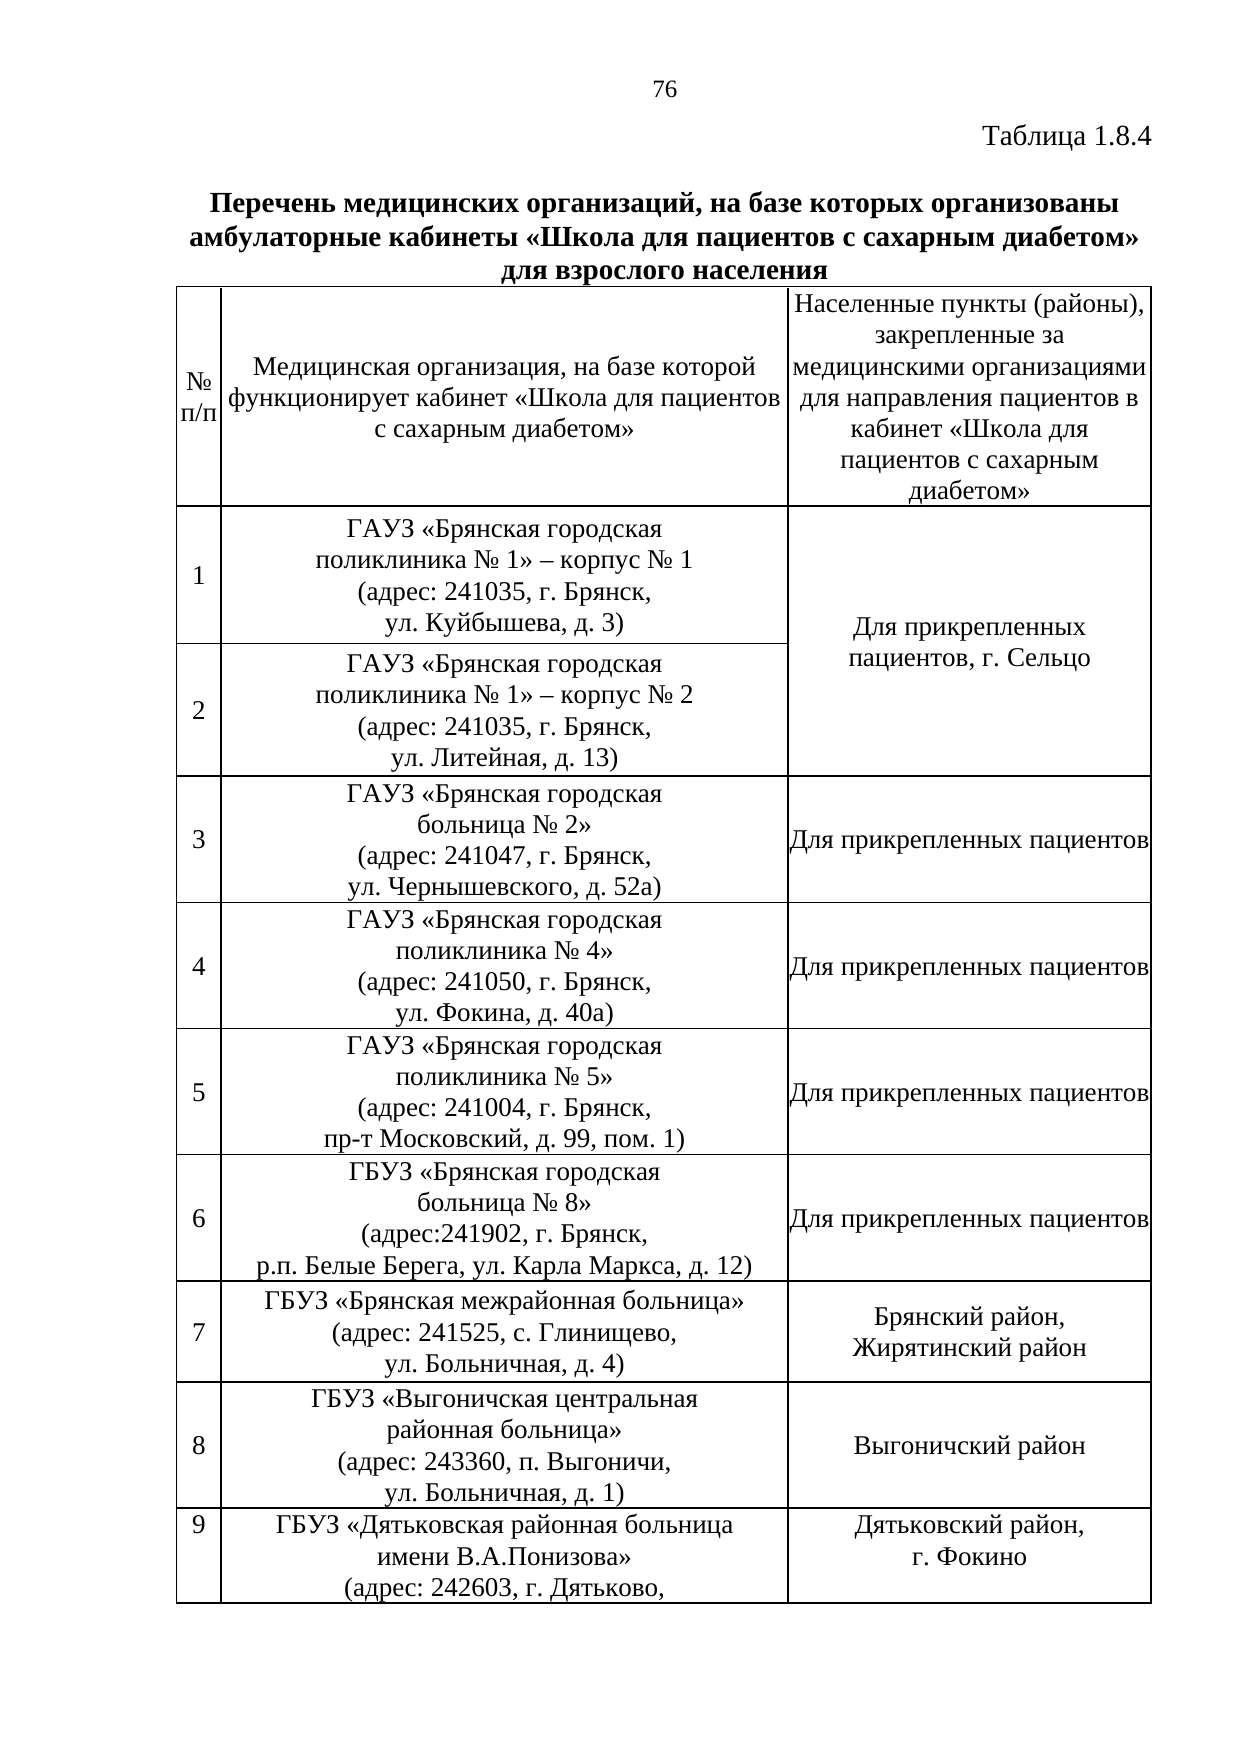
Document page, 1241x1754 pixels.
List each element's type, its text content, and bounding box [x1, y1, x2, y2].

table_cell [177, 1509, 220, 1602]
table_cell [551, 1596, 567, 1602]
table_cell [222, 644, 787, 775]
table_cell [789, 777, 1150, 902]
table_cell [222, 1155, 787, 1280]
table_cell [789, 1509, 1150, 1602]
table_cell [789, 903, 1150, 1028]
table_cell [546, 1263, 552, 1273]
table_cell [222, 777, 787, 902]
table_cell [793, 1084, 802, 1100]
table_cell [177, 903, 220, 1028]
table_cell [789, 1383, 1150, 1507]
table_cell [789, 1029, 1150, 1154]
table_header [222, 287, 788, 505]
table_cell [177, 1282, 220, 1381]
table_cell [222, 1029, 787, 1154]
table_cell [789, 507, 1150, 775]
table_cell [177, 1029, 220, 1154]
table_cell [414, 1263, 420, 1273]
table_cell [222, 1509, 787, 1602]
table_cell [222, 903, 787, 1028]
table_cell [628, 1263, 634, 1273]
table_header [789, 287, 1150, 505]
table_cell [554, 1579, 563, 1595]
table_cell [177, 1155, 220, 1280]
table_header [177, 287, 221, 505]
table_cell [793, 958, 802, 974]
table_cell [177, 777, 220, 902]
text Перечень медицинских организаций, на базе которых организованы амбулаторные кабинеты «Школа для пациентов с сахарным диабетом» для взрослого населения [177, 185, 1152, 286]
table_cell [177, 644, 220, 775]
text Таблица 1.8.4 [177, 118, 1152, 152]
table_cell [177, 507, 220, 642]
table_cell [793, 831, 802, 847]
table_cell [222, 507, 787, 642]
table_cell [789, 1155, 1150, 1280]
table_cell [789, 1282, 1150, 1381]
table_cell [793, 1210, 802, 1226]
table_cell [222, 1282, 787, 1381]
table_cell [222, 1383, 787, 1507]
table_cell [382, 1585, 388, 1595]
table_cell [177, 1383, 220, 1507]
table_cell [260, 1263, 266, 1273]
